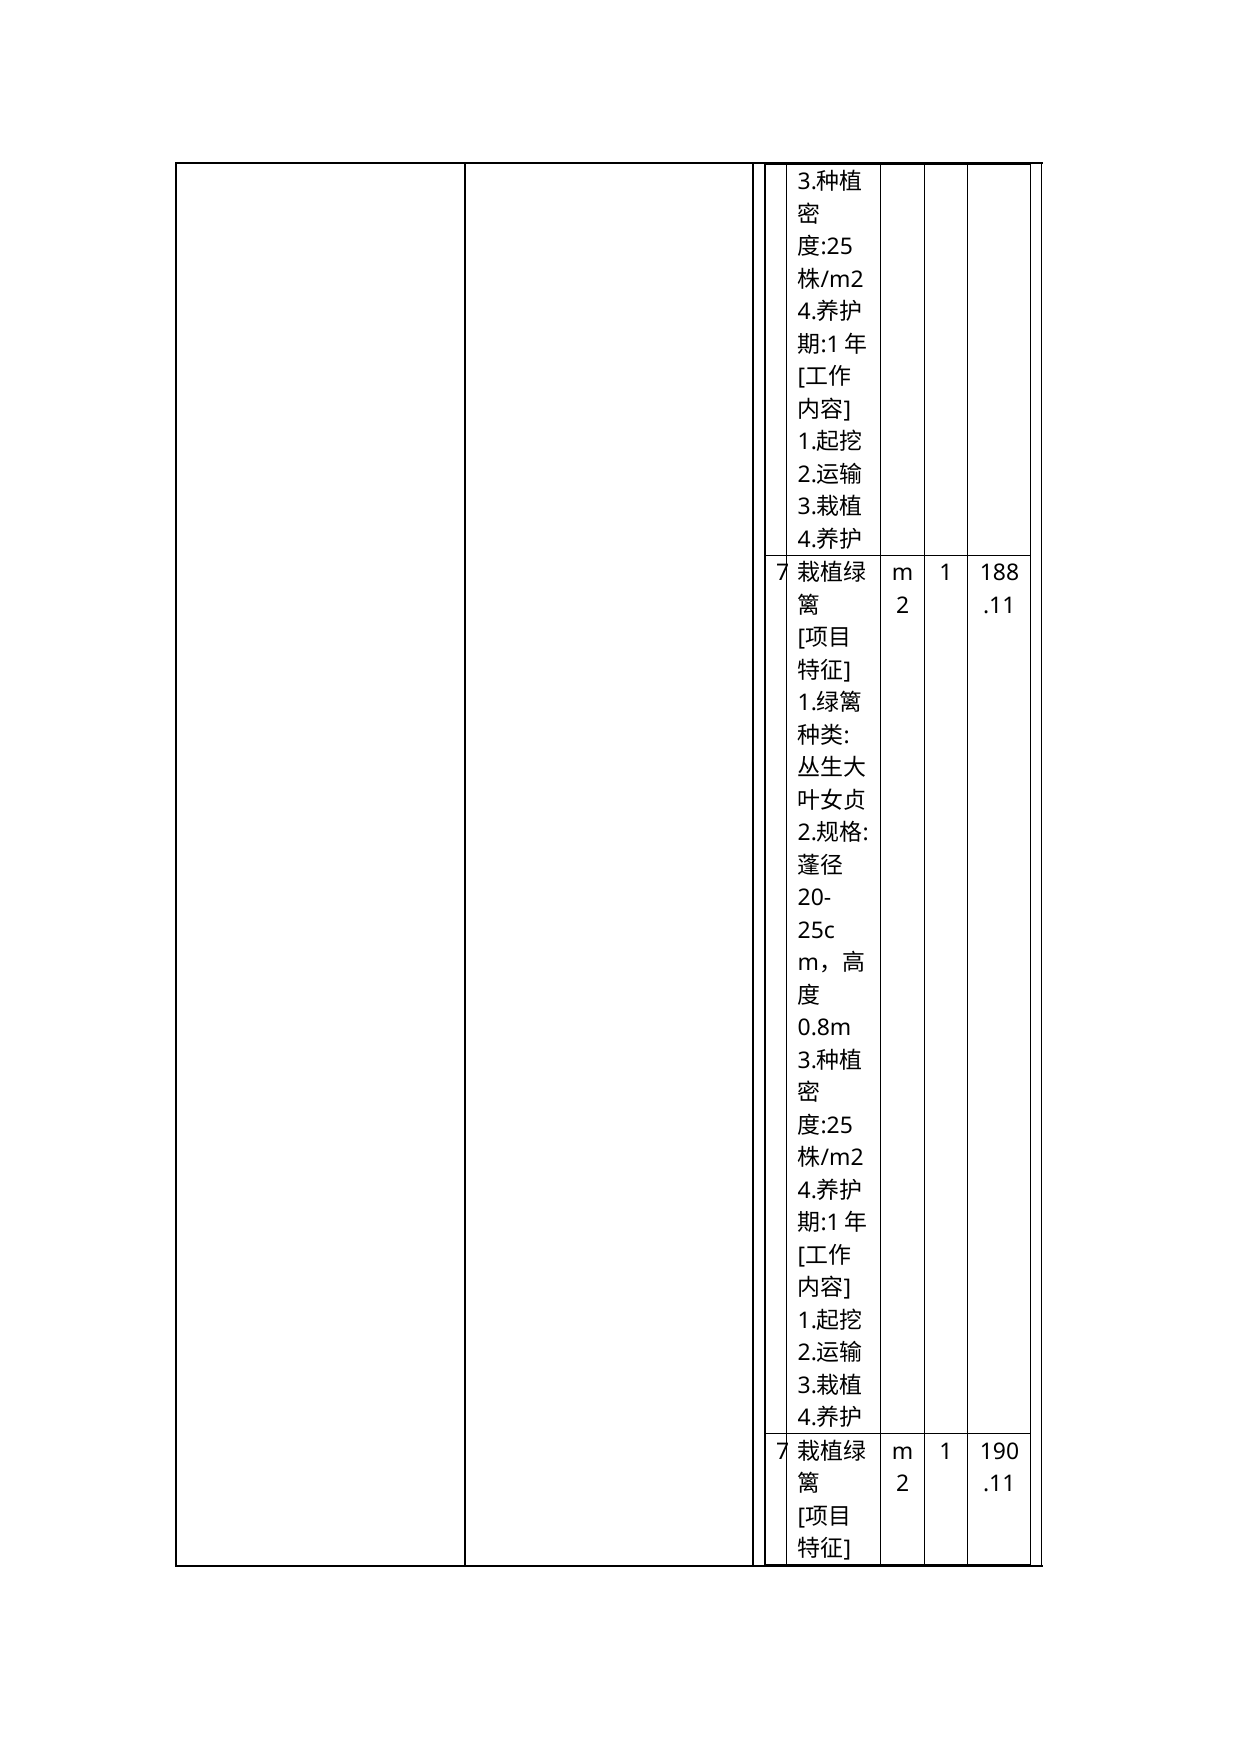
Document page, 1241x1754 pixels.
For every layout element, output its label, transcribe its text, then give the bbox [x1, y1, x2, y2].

table_cell [177, 164, 464, 1565]
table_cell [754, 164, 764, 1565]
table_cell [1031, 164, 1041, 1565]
table_cell 1 [466, 164, 752, 1565]
